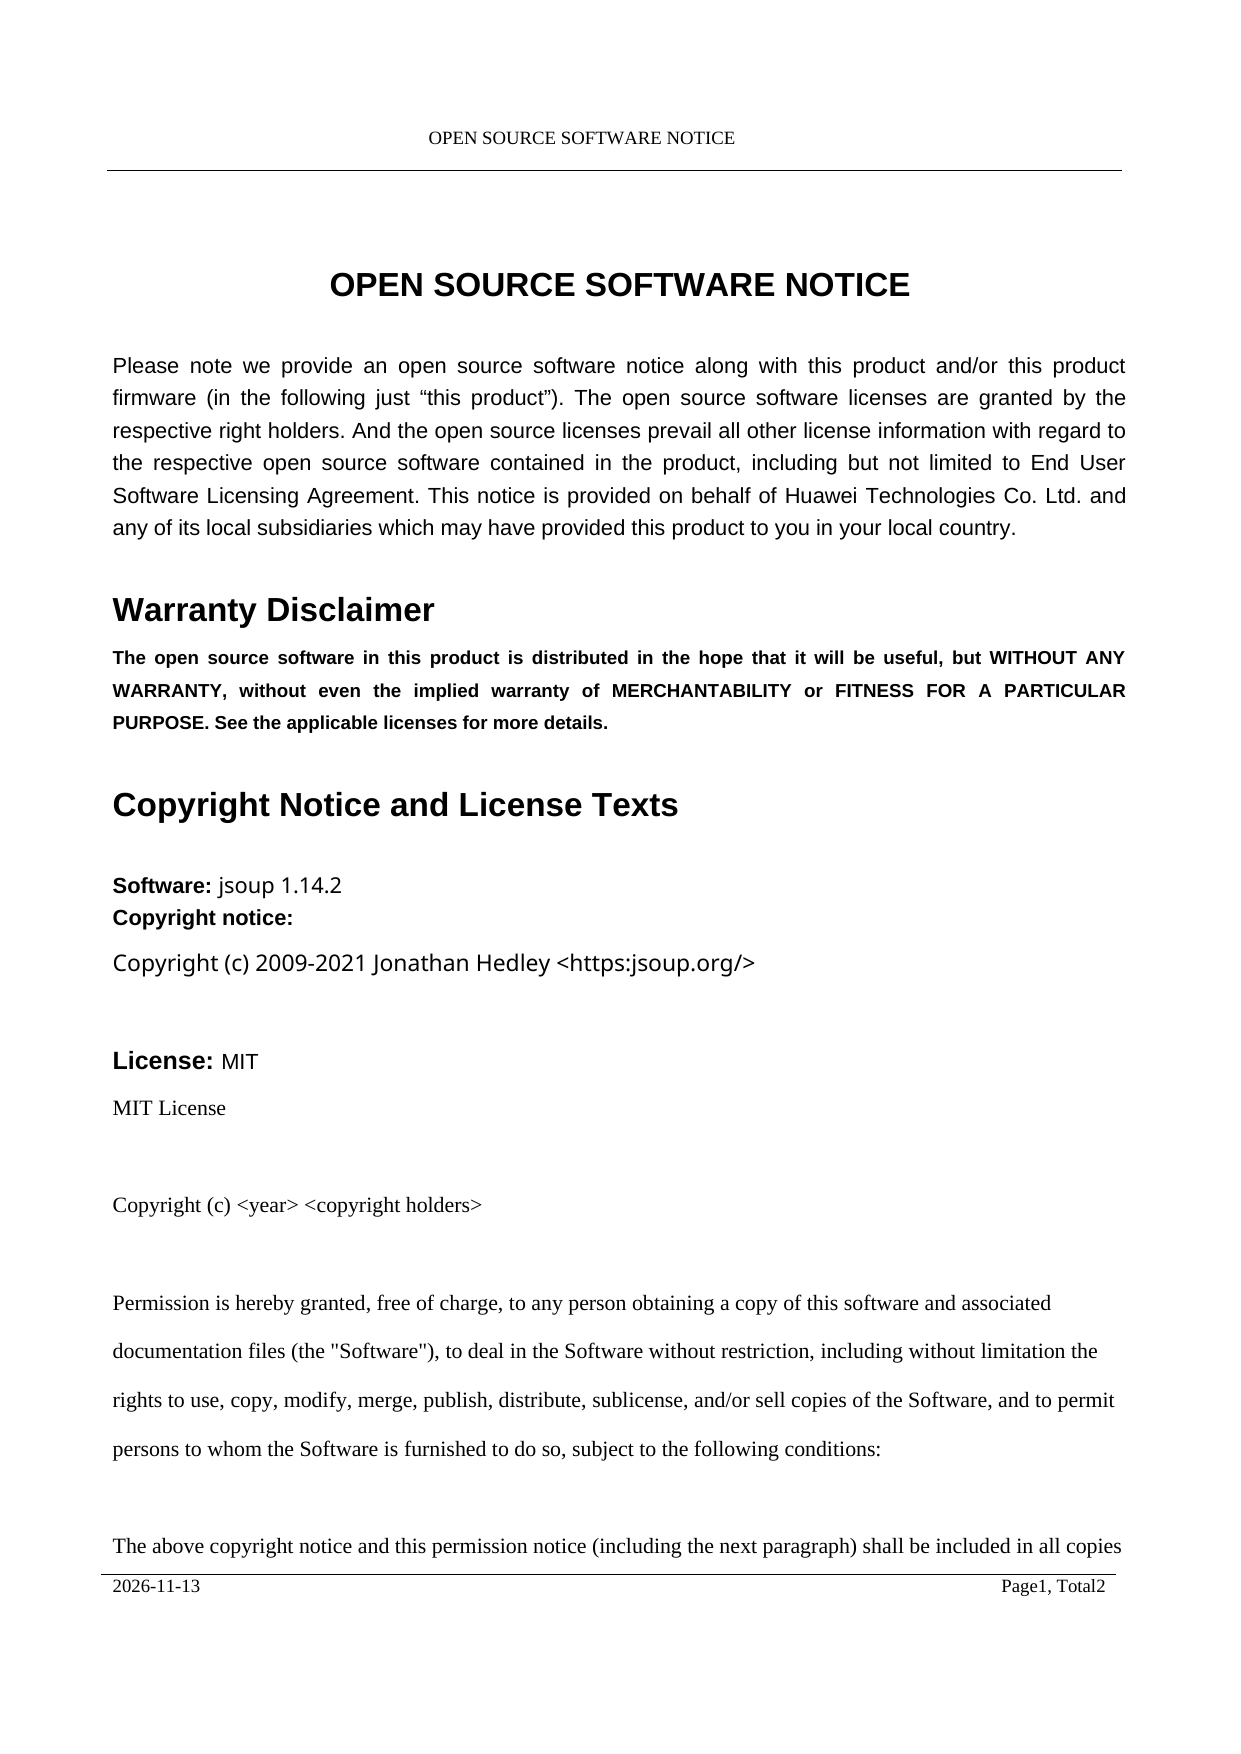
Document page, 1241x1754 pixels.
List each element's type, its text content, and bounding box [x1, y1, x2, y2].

text Please note we provide an open source software notice along with this product and/or this product firmware (in the following just “this product”). The open source software licenses are granted by the respective right holders. And the open source licenses prevail all other license information with regard to the respective open source software contained in the product, including but not limited to End User Software Licensing Agreement. This notice is provided on behalf of Huawei Technologies Co. Ltd. and any of its local subsidiaries which may have provided this product to you in your local country. [112, 349, 1128, 544]
text Warranty Disclaimer [112, 576, 1128, 641]
text License: MIT [112, 1044, 1128, 1077]
text Copyright notice: [112, 901, 1128, 934]
text OPEN SOURCE SOFTWARE NOTICE [112, 251, 1128, 316]
text Software: jsoup 1.14.2 [112, 869, 1128, 901]
text Copyright (c) 2009-2021 Jonathan Hedley <https:jsoup.org/> [112, 947, 1128, 1028]
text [112, 1091, 1128, 1562]
text Copyright Notice and License Texts [112, 771, 1128, 836]
text The open source software in this product is distributed in the hope that it will be useful, but WITHOUT ANY WARRANTY, without even the implied warranty of MERCHANTABILITY or FITNESS FOR A PARTICULAR PURPOSE. See the applicable licenses for more details. [112, 641, 1128, 739]
